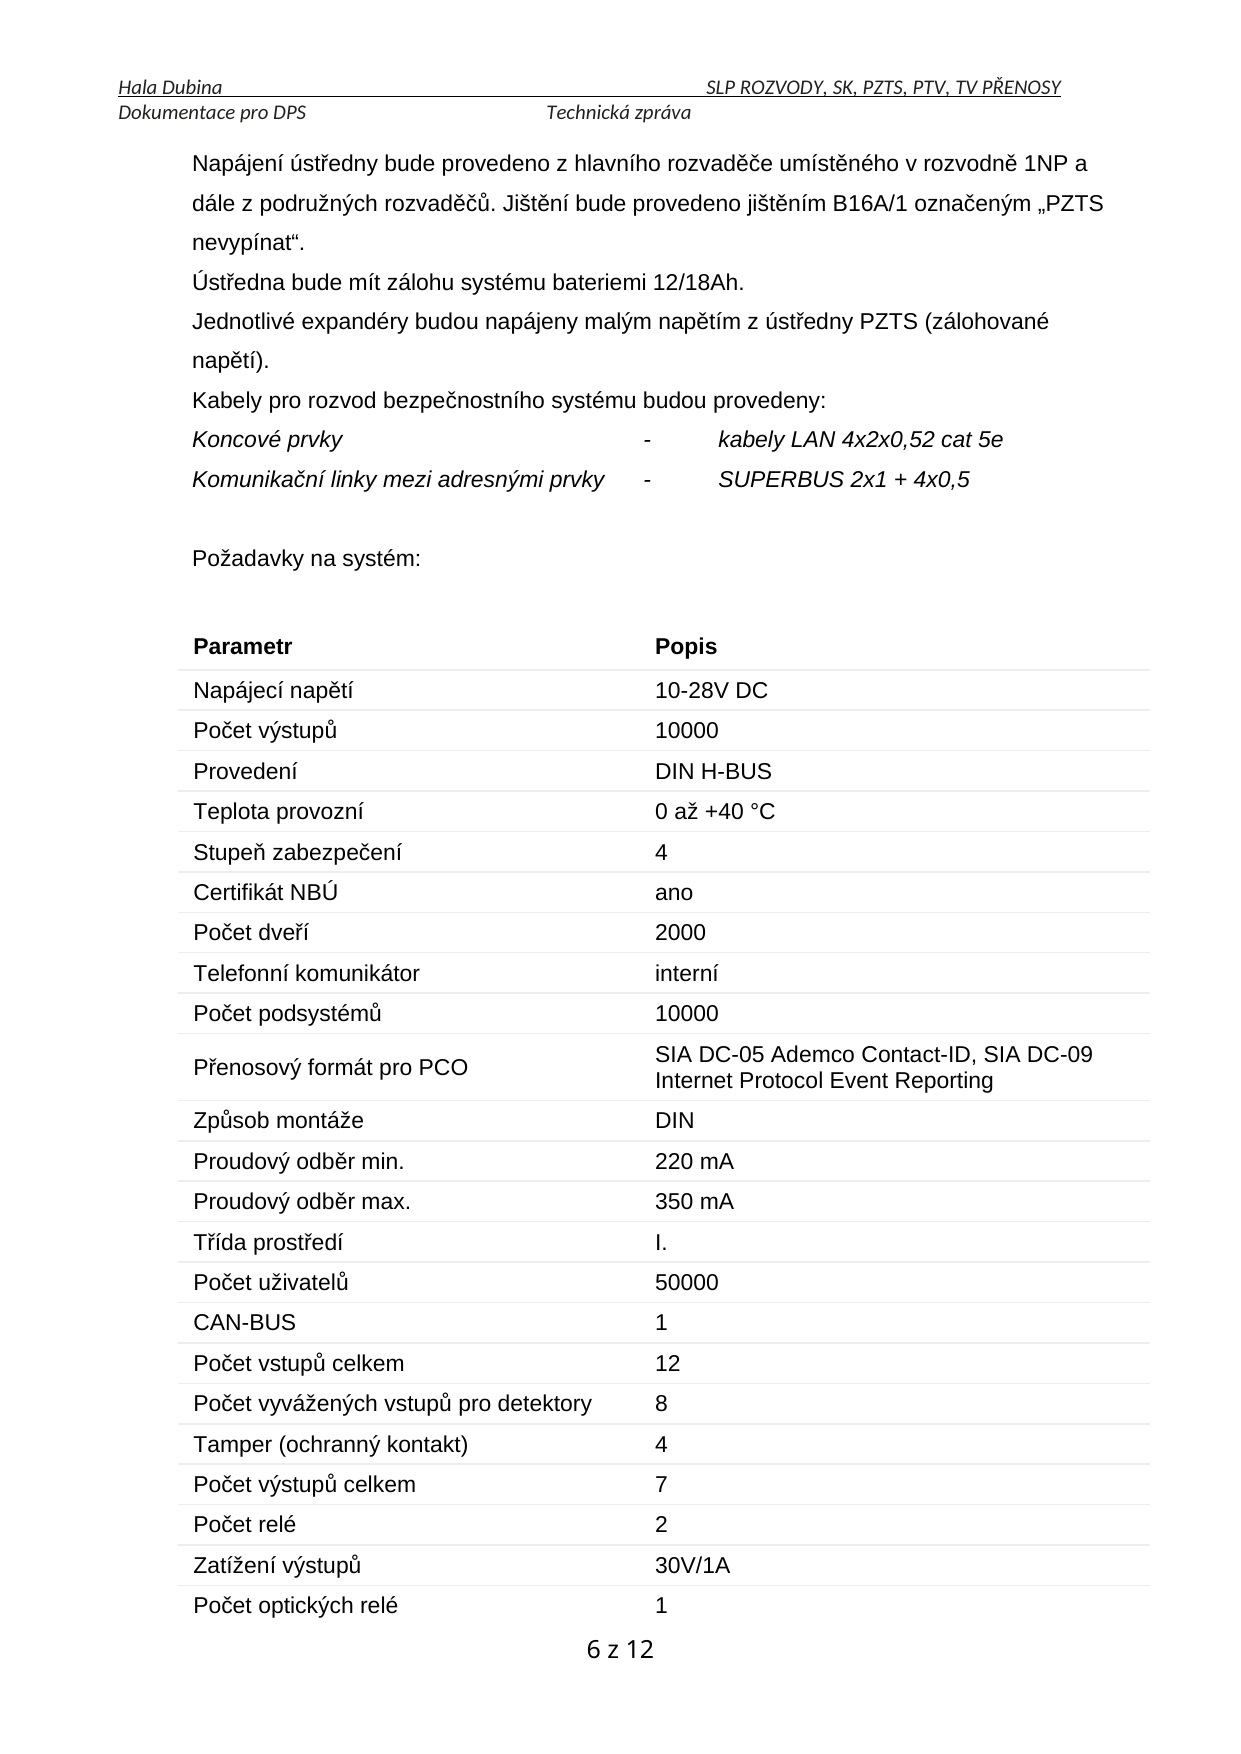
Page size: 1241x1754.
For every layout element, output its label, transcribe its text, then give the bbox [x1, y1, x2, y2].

table_cell 7 [639, 1465, 1150, 1504]
table_cell DIN H-BUS [639, 751, 1150, 790]
table_cell I. [639, 1222, 1150, 1261]
table_cell 350 mA [639, 1182, 1150, 1221]
table_cell Certifikát NBÚ [178, 873, 639, 911]
text Požadavky na systém: [192, 545, 1122, 571]
table_cell Napájecí napětí [178, 671, 639, 709]
text Koncové prvky - kabely LAN 4x2x0,52 cat 5e [192, 426, 1122, 453]
table_cell 12 [639, 1344, 1150, 1382]
table_cell Počet relé [178, 1505, 639, 1544]
text Jednotlivé expandéry budou napájeny malým napětím z ústředny PZTS (zálohované napětí). [192, 308, 1122, 374]
table_cell Způsob montáže [178, 1101, 639, 1140]
table_cell Počet dveří [178, 913, 639, 952]
table_cell Proudový odběr max. [178, 1182, 639, 1221]
table_cell Teplota provozní [178, 792, 639, 831]
table_cell 220 mA [639, 1142, 1150, 1180]
table_cell Tamper (ochranný kontakt) [178, 1425, 639, 1463]
text Napájení ústředny bude provedeno z hlavního rozvaděče umístěného v rozvodně 1NP a dále z podružných rozvaděčů. Jištění bude provedeno jištěním B16A/1 označeným „PZTS nevypínat“. [192, 150, 1122, 255]
table_cell Počet výstupů celkem [178, 1465, 639, 1504]
table_cell 10-28V DC [639, 671, 1150, 709]
table_cell SIA DC-05 Ademco Contact-ID, SIA DC-09 Internet Protocol Event Reporting [639, 1034, 1150, 1099]
table_header Popis [639, 624, 1150, 669]
table_cell 1 [639, 1586, 1150, 1625]
table_cell 10000 [639, 711, 1150, 750]
table_header Parametr [178, 624, 639, 669]
table_cell Proudový odběr min. [178, 1142, 639, 1180]
table_cell 10000 [639, 994, 1150, 1033]
table_cell Zatížení výstupů [178, 1546, 639, 1584]
table_cell Přenosový formát pro PCO [178, 1034, 639, 1099]
table_cell Provedení [178, 751, 639, 790]
table_cell Počet vyvážených vstupů pro detektory [178, 1384, 639, 1423]
table_cell Počet optických relé [178, 1586, 639, 1625]
table_cell 0 až +40 °C [639, 792, 1150, 831]
table_cell Stupeň zabezpečení [178, 832, 639, 871]
table_cell interní [639, 953, 1150, 992]
table_cell CAN-BUS [178, 1303, 639, 1342]
text Ústředna bude mít zálohu systému bateriemi 12/18Ah. [192, 268, 1122, 295]
table_cell ano [639, 873, 1150, 911]
table_cell Počet vstupů celkem [178, 1344, 639, 1382]
table_cell 50000 [639, 1263, 1150, 1302]
table_cell Třída prostředí [178, 1222, 639, 1261]
text Kabely pro rozvod bezpečnostního systému budou provedeny: [192, 387, 1122, 413]
table_cell 4 [639, 832, 1150, 871]
table_cell Počet podsystémů [178, 994, 639, 1033]
table_cell Počet uživatelů [178, 1263, 639, 1302]
table_cell 8 [639, 1384, 1150, 1423]
table_cell 2000 [639, 913, 1150, 952]
table_cell 30V/1A [639, 1546, 1150, 1584]
table_cell Telefonní komunikátor [178, 953, 639, 992]
text Komunikační linky mezi adresnými prvky - SUPERBUS 2x1 + 4x0,5 [192, 466, 1122, 492]
table_cell 4 [639, 1425, 1150, 1463]
table_cell DIN [639, 1101, 1150, 1140]
table_cell 2 [639, 1505, 1150, 1544]
table_cell Počet výstupů [178, 711, 639, 750]
table_cell 1 [639, 1303, 1150, 1342]
